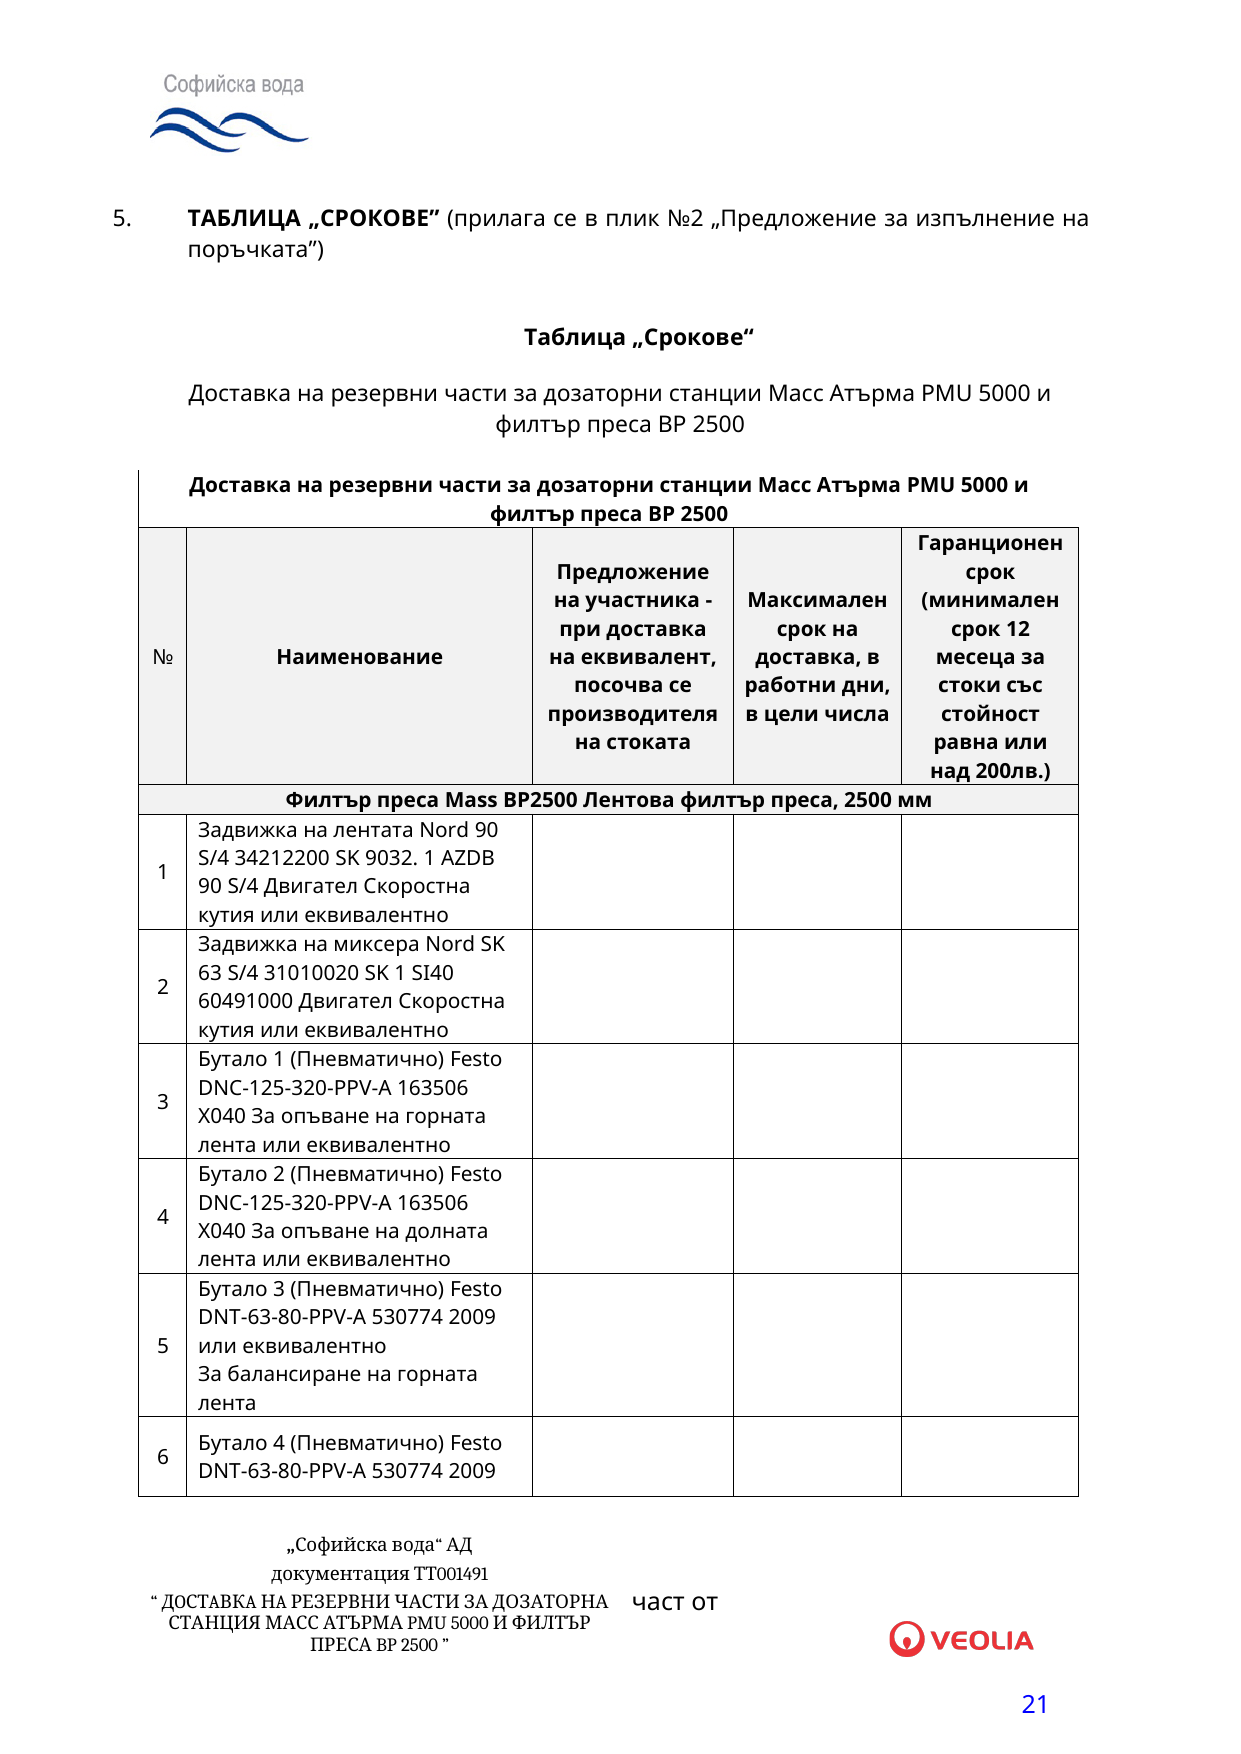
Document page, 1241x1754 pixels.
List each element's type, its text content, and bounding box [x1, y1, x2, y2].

table_cell [734, 1159, 901, 1273]
table_cell Максимален срок на доставка, в работни дни, в цели числа [734, 528, 901, 784]
table_cell [533, 1159, 733, 1273]
table_cell Бутало 4 (Пневматично) Festo DNT-63-80-PPV-A 530774 2009 или еквивалентно За балансиране на долната лента [187, 1417, 532, 1496]
table_cell 3 [139, 1044, 186, 1158]
table_cell [734, 930, 901, 1043]
table_cell 4 [139, 1159, 186, 1273]
table_cell Бутало 3 (Пневматично) Festo DNT-63-80-PPV-A 530774 2009 или еквивалентно За балансиране на горната лента [187, 1274, 532, 1416]
table_cell [734, 1044, 901, 1158]
table_cell № [139, 528, 186, 784]
table_cell Задвижка на миксера Nord SK 63 S/4 31010020 SK 1 SI40 60491000 Двигател Скоростна кутия или еквивалентно [187, 930, 532, 1043]
table_header Доставка на резервни части за дозаторни станции Масс Атърма PMU 5000 и филтър преса BP 2500 [139, 470, 1079, 527]
table_cell [902, 1417, 1078, 1496]
table_cell [902, 1274, 1078, 1416]
table_cell [902, 815, 1078, 928]
table_cell [902, 1159, 1078, 1273]
table_cell 2 [139, 930, 186, 1043]
list ТАБЛИЦА „СРОКОВЕ” (прилага се в плик №2 „Предложение за изпълнение на поръчката”) [112, 202, 1090, 264]
picture [889, 1621, 1034, 1657]
table_cell [734, 1274, 901, 1416]
table_cell 5 [139, 1274, 186, 1416]
picture [150, 73, 313, 156]
table_cell [902, 930, 1078, 1043]
table_cell [533, 930, 733, 1043]
table_cell Бутало 1 (Пневматично) Festo DNC-125-320-PPV-A 163506 X040 За опъване на горната лента или еквивалентно [187, 1044, 532, 1158]
table_cell [902, 1044, 1078, 1158]
table_cell 1 [139, 815, 186, 928]
table_cell Филтър преса Mass BP2500 Лентова филтър преса, 2500 мм [139, 785, 1078, 814]
table_cell Гаранционен срок (минимален срок 12 месеца за стоки със стойност равна или над 200лв.) [902, 528, 1078, 784]
table_cell [734, 1417, 901, 1496]
text Таблица „Срокове“ [187, 320, 1090, 352]
text Доставка на резервни части за дозаторни станции Масс Атърма PMU 5000 и филтър преса BP 2500 [150, 377, 1090, 439]
table_cell [533, 815, 733, 928]
table_cell [734, 815, 901, 928]
table_cell Задвижка на лентата Nord 90 S/4 34212200 SK 9032. 1 AZDB 90 S/4 Двигател Скоростна кутия или еквивалентно [187, 815, 532, 928]
table_cell Наименование [187, 528, 532, 784]
table_cell [533, 1417, 733, 1496]
table_cell [533, 1044, 733, 1158]
table_cell Предложение на участника -при доставка на еквивалент, посочва се производителя на стоката [533, 528, 733, 784]
table_cell [533, 1274, 733, 1416]
table_cell 6 [139, 1417, 186, 1496]
table_cell Бутало 2 (Пневматично) Festo DNC-125-320-PPV-A 163506 X040 За опъване на долната лента или еквивалентно [187, 1159, 532, 1273]
